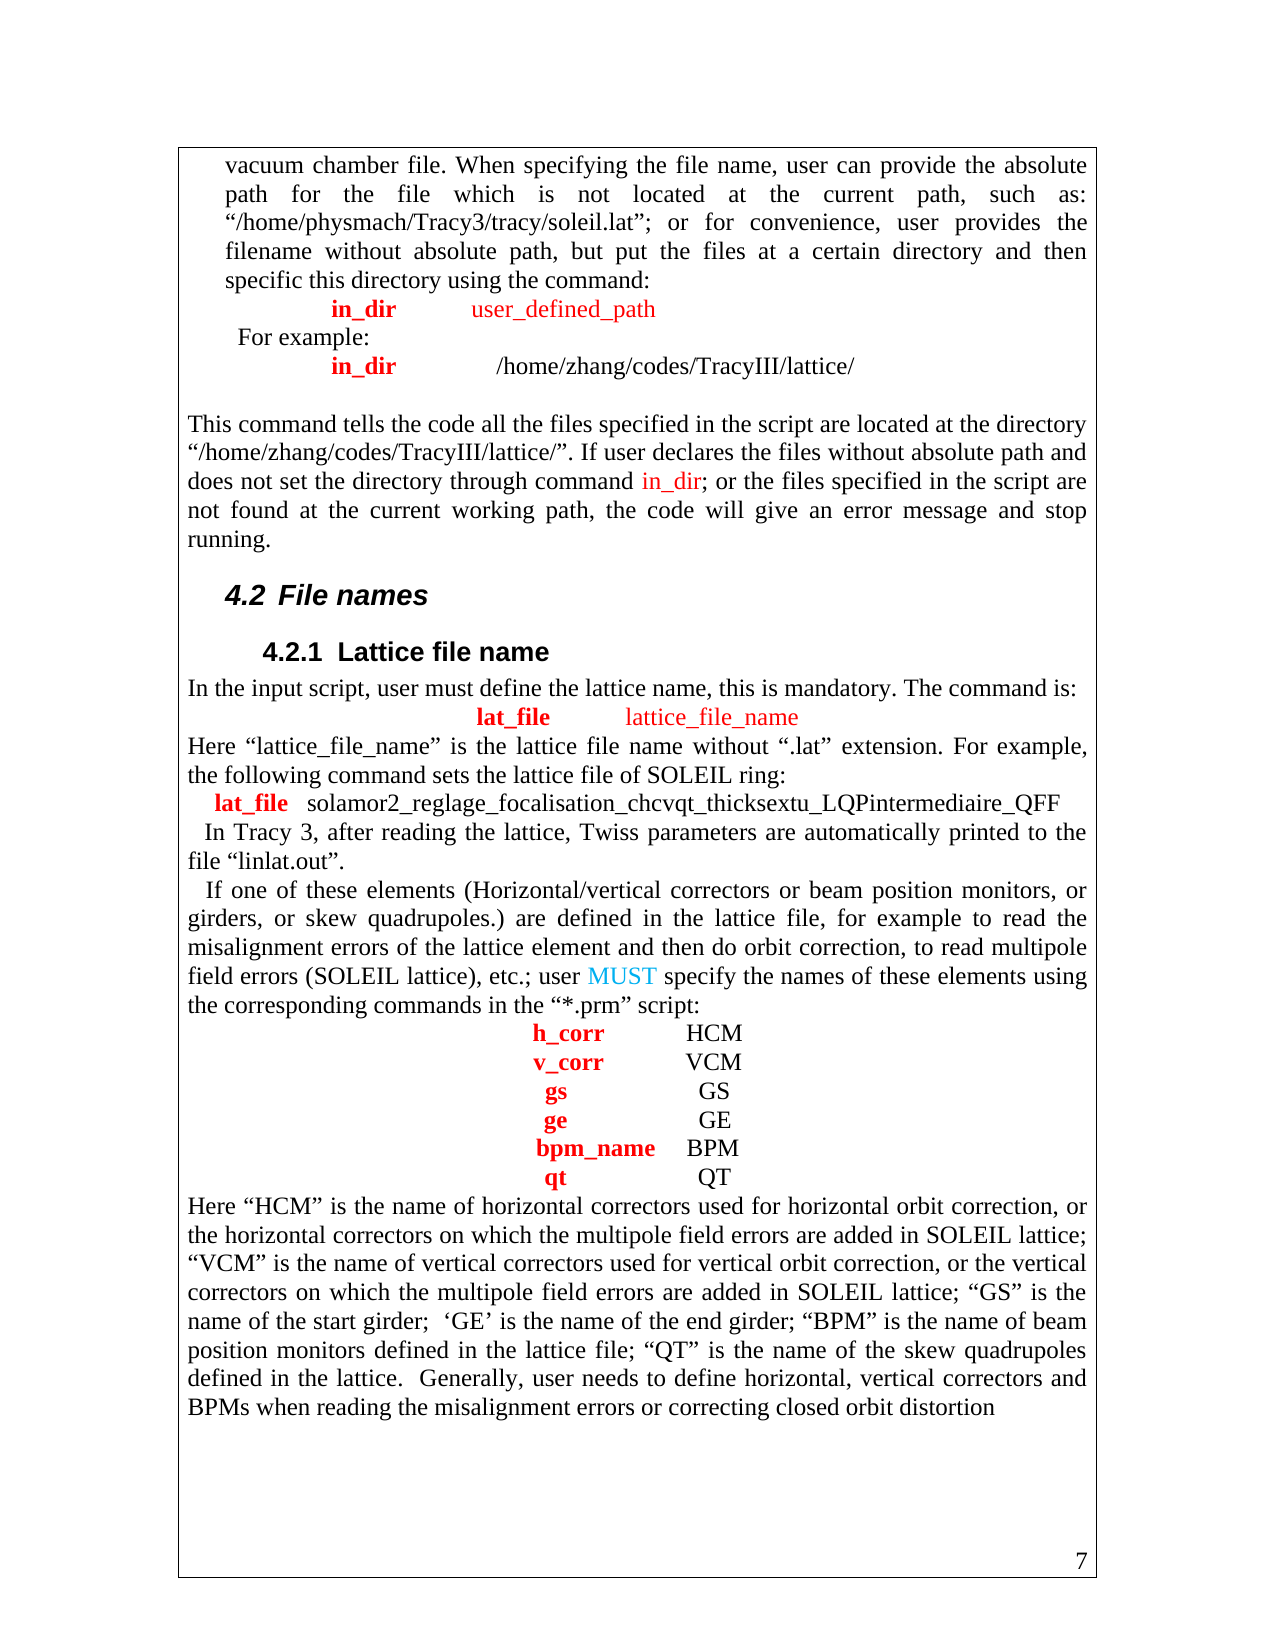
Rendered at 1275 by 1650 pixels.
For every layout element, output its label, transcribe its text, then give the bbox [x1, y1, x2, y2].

subtitle File names [225, 577, 1088, 611]
text This command tells the code all the files specified in the script are located at the directory “/home/zhang/codes/TracyIII/lattice/”. If user declares the files without absolute path and does not set the directory through command in_dir; or the files specified in the script are not found at the current working path, the code will give an error message and stop running. [187, 409, 1088, 552]
text v_corr VCM [187, 1047, 1088, 1076]
text In Tracy 3, after reading the lattice, Twiss parameters are automatically printed to the file “linlat.out”. [187, 817, 1088, 875]
subtitle Lattice file name [262, 636, 1088, 667]
text lat_file solamor2_reglage_focalisation_chcvqt_thicksextu_LQPintermediaire_QFF [187, 788, 1088, 817]
text lat_file lattice_file_name [187, 702, 1088, 731]
text qt QT [187, 1162, 1088, 1191]
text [225, 150, 1088, 294]
text In the input script, user must define the lattice name, this is mandatory. The command is: [187, 673, 1088, 702]
text Here “lattice_file_name” is the lattice file name without “.lat” extension. For example, the following command sets the lattice file of SOLEIL ring: [187, 731, 1088, 788]
text h_corr HCM [187, 1018, 1088, 1047]
text in_dir /home/zhang/codes/TracyIII/lattice/ [187, 351, 1088, 380]
text ge GE [187, 1105, 1088, 1133]
text bpm_name BPM [187, 1133, 1088, 1162]
text If one of these elements (Horizontal/vertical correctors or beam position monitors, or girders, or skew quadrupoles.) are defined in the lattice file, for example to read the misalignment errors of the lattice element and then do orbit correction, to read multipole field errors (SOLEIL lattice), etc.; user MUST specify the names of these elements using the corresponding commands in the “*.prm” script: [187, 875, 1088, 1018]
text For example: [187, 322, 1088, 351]
text gs GS [187, 1076, 1088, 1105]
text Here “HCM” is the name of horizontal correctors used for horizontal orbit correction, or the horizontal correctors on which the multipole field errors are added in SOLEIL lattice; “VCM” is the name of vertical correctors used for vertical orbit correction, or the vertical correctors on which the multipole field errors are added in SOLEIL lattice; “GS” is the name of the start girder; ‘GE’ is the name of the end girder; “BPM” is the name of beam position monitors defined in the lattice file; “QT” is the name of the skew quadrupoles defined in the lattice. Generally, user needs to define horizontal, vertical correctors and BPMs when reading the misalignment errors or correcting closed orbit distortion [187, 1191, 1088, 1421]
text in_dir user_defined_path [187, 294, 1088, 322]
